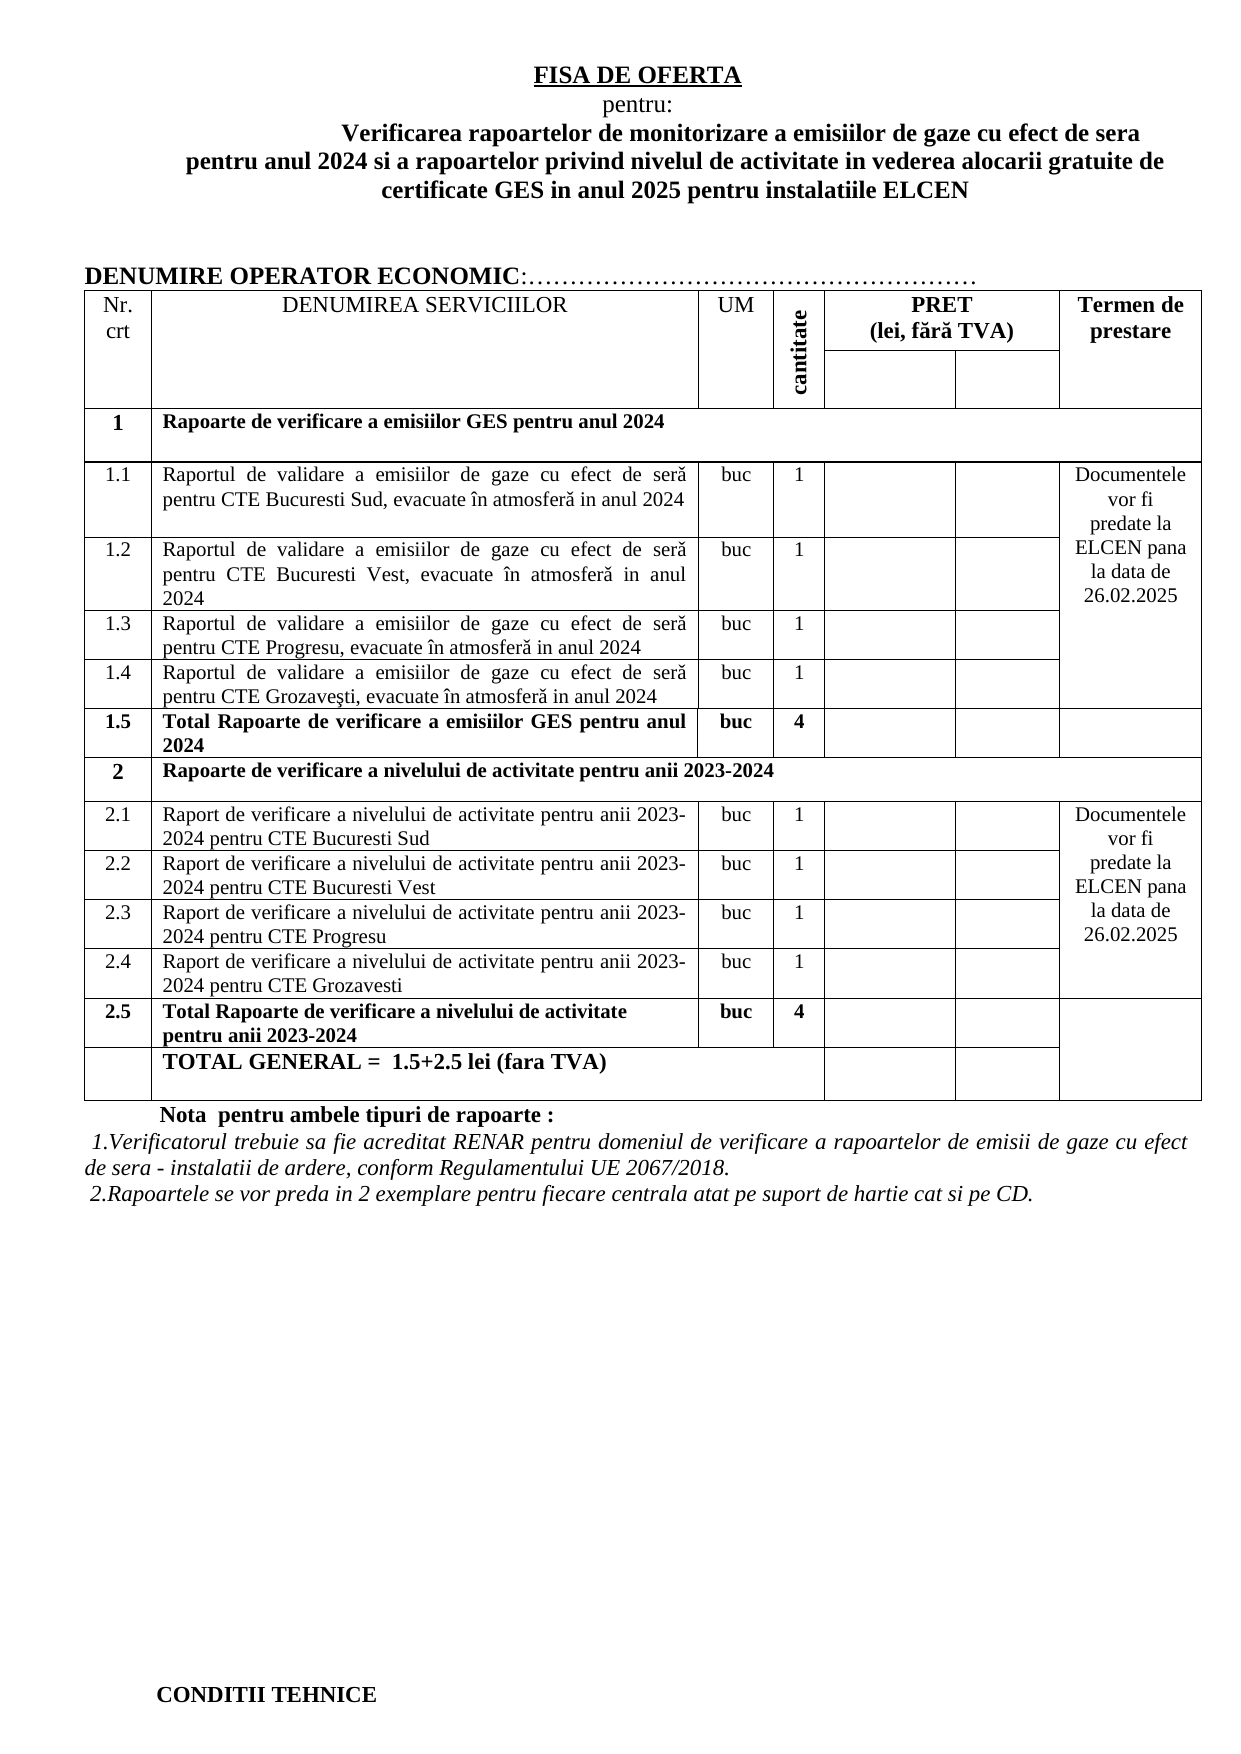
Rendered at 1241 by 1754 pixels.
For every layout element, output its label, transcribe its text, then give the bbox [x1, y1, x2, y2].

table_cell [85, 1048, 151, 1100]
table_cell Total Rapoarte de verificare a emisiilor GES pentru anul 2024 [152, 709, 697, 757]
table_cell 1.3 [85, 611, 151, 659]
table_cell [825, 463, 955, 536]
text FISA DE OFERTA [84, 60, 1191, 89]
table_cell [825, 351, 955, 408]
text pentru: [84, 89, 1191, 118]
table_cell 2 [85, 758, 151, 801]
table_cell [825, 709, 955, 757]
table_header Nr. crt [85, 291, 151, 408]
table_cell 1.2 [85, 538, 151, 609]
table_cell [825, 999, 955, 1047]
table_cell 2.3 [85, 900, 151, 948]
text 2.Rapoartele se vor preda in 2 exemplare pentru fiecare centrala atat pe suport de hartie cat si pe CD. [84, 1181, 1191, 1207]
table_header PRET (lei, fără TVA) [825, 291, 1059, 350]
table_cell Rapoarte de verificare a emisiilor GES pentru anul 2024 [152, 409, 1201, 461]
table_cell Raport de verificare a nivelului de activitate pentru anii 2023-2024 pentru CTE Grozavesti [152, 949, 698, 997]
table_cell 1 [774, 538, 824, 609]
table_header UM [699, 291, 773, 408]
table_cell [825, 538, 955, 609]
table_cell 2.2 [85, 851, 151, 899]
table_cell [956, 851, 1059, 899]
table_cell [956, 611, 1059, 659]
table_cell [956, 949, 1059, 997]
table_cell [956, 709, 1059, 757]
table_cell 1 [774, 802, 824, 850]
table_cell 2.1 [85, 802, 151, 850]
table_header DENUMIREA SERVICIILOR [152, 291, 698, 408]
table_cell 1.4 [85, 660, 151, 708]
table_cell 4 [774, 999, 824, 1047]
table_cell [956, 660, 1059, 708]
table_cell buc [699, 538, 773, 609]
table_cell 4 [774, 709, 824, 757]
table_cell [825, 660, 955, 708]
table_cell [825, 900, 955, 948]
table_cell [956, 802, 1059, 850]
table_cell Raportul de validare a emisiilor de gaze cu efect de serǎ pentru CTE Bucuresti Vest, evacuate în atmosferǎ in anul 2024 [152, 538, 698, 609]
text Nota pentru ambele tipuri de rapoarte : [84, 1101, 1191, 1128]
table_header cantitate [774, 291, 824, 408]
table_cell [956, 900, 1059, 948]
table_cell 1 [774, 660, 824, 708]
table_cell 1.5 [85, 709, 151, 757]
table_cell 1 [774, 900, 824, 948]
table_cell [956, 351, 1059, 408]
table_cell Raportul de validare a emisiilor de gaze cu efect de serǎ pentru CTE Progresu, evacuate în atmosferǎ in anul 2024 [152, 611, 698, 659]
table_cell [825, 1048, 955, 1100]
table_cell [1060, 709, 1201, 757]
table_cell Raport de verificare a nivelului de activitate pentru anii 2023-2024 pentru CTE Bucuresti Vest [152, 851, 698, 899]
table_cell buc [698, 709, 773, 757]
table_cell buc [699, 660, 773, 708]
table_cell buc [699, 611, 773, 659]
table_cell Raport de verificare a nivelului de activitate pentru anii 2023-2024 pentru CTE Bucuresti Sud [152, 802, 698, 850]
table_cell buc [699, 851, 773, 899]
table_cell Documentele vor fi predate la ELCEN pana la data de 26.02.2025 [1060, 802, 1201, 997]
table_cell 1 [774, 463, 824, 536]
table_cell [956, 538, 1059, 609]
table_cell 1 [774, 851, 824, 899]
table_cell [825, 611, 955, 659]
table_cell buc [699, 802, 773, 850]
table_cell 1.1 [85, 463, 151, 536]
table_cell Raportul de validare a emisiilor de gaze cu efect de serǎ pentru CTE Grozaveşti, evacuate în atmosferǎ in anul 2024 [152, 660, 698, 708]
table_cell Documentele vor fi predate la ELCEN pana la data de 26.02.2025 [1060, 463, 1201, 708]
table_cell 2.4 [85, 949, 151, 997]
table_cell buc [699, 900, 773, 948]
text DENUMIRE OPERATOR ECONOMIC:……………………………………………… [84, 261, 1191, 290]
table_cell buc [699, 999, 773, 1047]
table_cell [825, 949, 955, 997]
table_cell [956, 463, 1059, 536]
table_cell buc [699, 949, 773, 997]
table_cell 2.5 [85, 999, 151, 1047]
table_cell [825, 851, 955, 899]
text CONDITII TEHNICE [122, 1681, 1191, 1708]
table_cell 1 [774, 611, 824, 659]
table_cell buc [699, 463, 773, 536]
table_cell [825, 802, 955, 850]
text Verificarea rapoartelor de monitorizare a emisiilor de gaze cu efect de sera pentru anul 2024 si a rapoartelor privind nivelul de activitate in vederea alocarii gratuite de certificate GES in anul 2025 pentru instalatiile ELCEN [159, 118, 1191, 204]
table_cell TOTAL GENERAL = 1.5+2.5 lei (fara TVA) [152, 1048, 824, 1100]
table_cell 1 [774, 949, 824, 997]
table_header Termen de prestare [1060, 291, 1201, 408]
table_cell [956, 999, 1059, 1047]
text 1.Verificatorul trebuie sa fie acreditat RENAR pentru domeniul de verificare a rapoartelor de emisii de gaze cu efect de sera - instalatii de ardere, conform Regulamentului UE 2067/2018. [84, 1128, 1191, 1181]
table_cell Total Rapoarte de verificare a nivelului de activitate pentru anii 2023-2024 [152, 999, 698, 1047]
table_cell Raportul de validare a emisiilor de gaze cu efect de serǎ pentru CTE Bucuresti Sud, evacuate în atmosferǎ in anul 2024 [152, 463, 698, 536]
table_cell Rapoarte de verificare a nivelului de activitate pentru anii 2023-2024 [152, 758, 1201, 801]
table_cell [956, 1048, 1059, 1100]
table_cell 1 [85, 409, 151, 461]
table_cell [1060, 999, 1201, 1100]
table_cell Raport de verificare a nivelului de activitate pentru anii 2023-2024 pentru CTE Progresu [152, 900, 698, 948]
